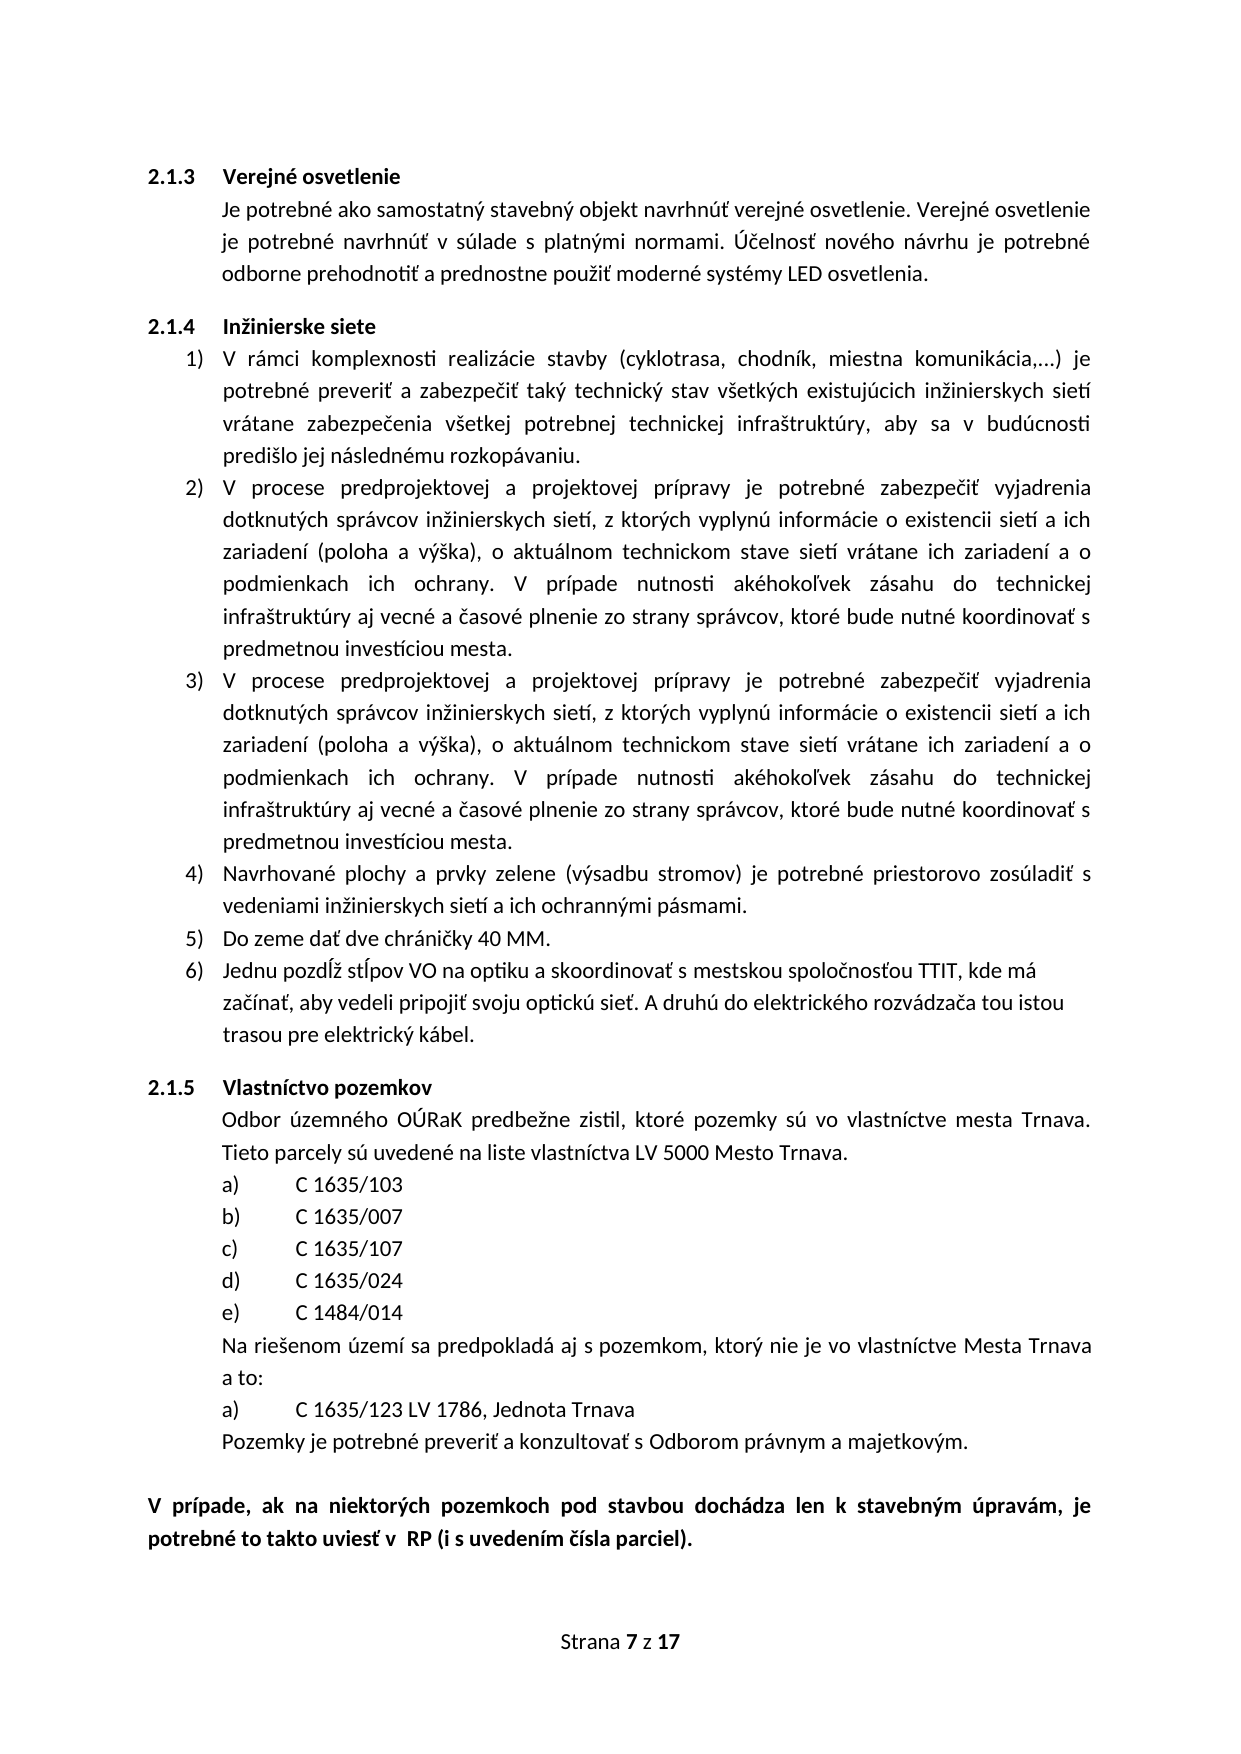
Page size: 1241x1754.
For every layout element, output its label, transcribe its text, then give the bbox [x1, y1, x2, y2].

subtitle Vlastníctvo pozemkov [148, 1073, 1092, 1101]
list C 1635/123 LV 1786, Jednota Trnava [222, 1395, 1092, 1423]
text Je potrebné ako samostatný stavebný objekt navrhnúť verejné osvetlenie. Verejné osvetlenie je potrebné navrhnúť v súlade s platnými normami. Účelnosť nového návrhu je potrebné odborne prehodnotiť a prednostne použiť moderné systémy LED osvetlenia. [222, 195, 1092, 287]
list C 1635/024 [222, 1266, 1092, 1294]
subtitle Inžinierske siete [148, 312, 1092, 340]
text Na riešenom území sa predpokladá aj s pozemkom, ktorý nie je vo vlastníctve Mesta Trnava a to: [222, 1331, 1092, 1391]
list C 1484/014 [222, 1298, 1092, 1327]
list C 1635/107 [222, 1234, 1092, 1262]
text Odbor územného OÚRaK predbežne zistil, ktoré pozemky sú vo vlastníctve mesta Trnava. Tieto parcely sú uvedené na liste vlastníctva LV 5000 Mesto Trnava. [222, 1105, 1092, 1166]
list C 1635/007 [222, 1202, 1092, 1230]
list Jednu pozdĺž stĺpov VO na optiku a skoordinovať s mestskou spoločnosťou TTIT, kde má začínať, aby vedeli pripojiť svoju optickú sieť. A druhú do elektrického rozvádzača tou istou trasou pre elektrický kábel. [185, 956, 1092, 1048]
text V prípade, ak na niektorých pozemkoch pod stavbou dochádza len k stavebným úpravám, je potrebné to takto uviesť v RP (i s uvedením čísla parciel). [148, 1492, 1092, 1552]
list Do zeme dať dve chráničky 40 MM. [185, 924, 1092, 952]
list Navrhované plochy a prvky zelene (výsadbu stromov) je potrebné priestorovo zosúladiť s vedeniami inžinierskych sietí a ich ochrannými pásmami. [185, 859, 1092, 919]
subtitle Verejné osvetlenie [148, 162, 1092, 191]
list C 1635/103 [222, 1170, 1092, 1198]
list V procese predprojektovej a projektovej prípravy je potrebné zabezpečiť vyjadrenia dotknutých správcov inžinierskych sietí, z ktorých vyplynú informácie o existencii sietí a ich zariadení (poloha a výška), o aktuálnom technickom stave sietí vrátane ich zariadení a o podmienkach ich ochrany. V prípade nutnosti akéhokoľvek zásahu do technickej infraštruktúry aj vecné a časové plnenie zo strany správcov, ktoré bude nutné koordinovať s predmetnou investíciou mesta. [185, 666, 1092, 855]
list V rámci komplexnosti realizácie stavby (cyklotrasa, chodník, miestna komunikácia,...) je potrebné preveriť a zabezpečiť taký technický stav všetkých existujúcich inžinierskych sietí vrátane zabezpečenia všetkej potrebnej technickej infraštruktúry, aby sa v budúcnosti predišlo jej následnému rozkopávaniu. [185, 344, 1092, 469]
list V procese predprojektovej a projektovej prípravy je potrebné zabezpečiť vyjadrenia dotknutých správcov inžinierskych sietí, z ktorých vyplynú informácie o existencii sietí a ich zariadení (poloha a výška), o aktuálnom technickom stave sietí vrátane ich zariadení a o podmienkach ich ochrany. V prípade nutnosti akéhokoľvek zásahu do technickej infraštruktúry aj vecné a časové plnenie zo strany správcov, ktoré bude nutné koordinovať s predmetnou investíciou mesta. [185, 473, 1092, 662]
text Pozemky je potrebné preveriť a konzultovať s Odborom právnym a majetkovým. [222, 1427, 1092, 1455]
